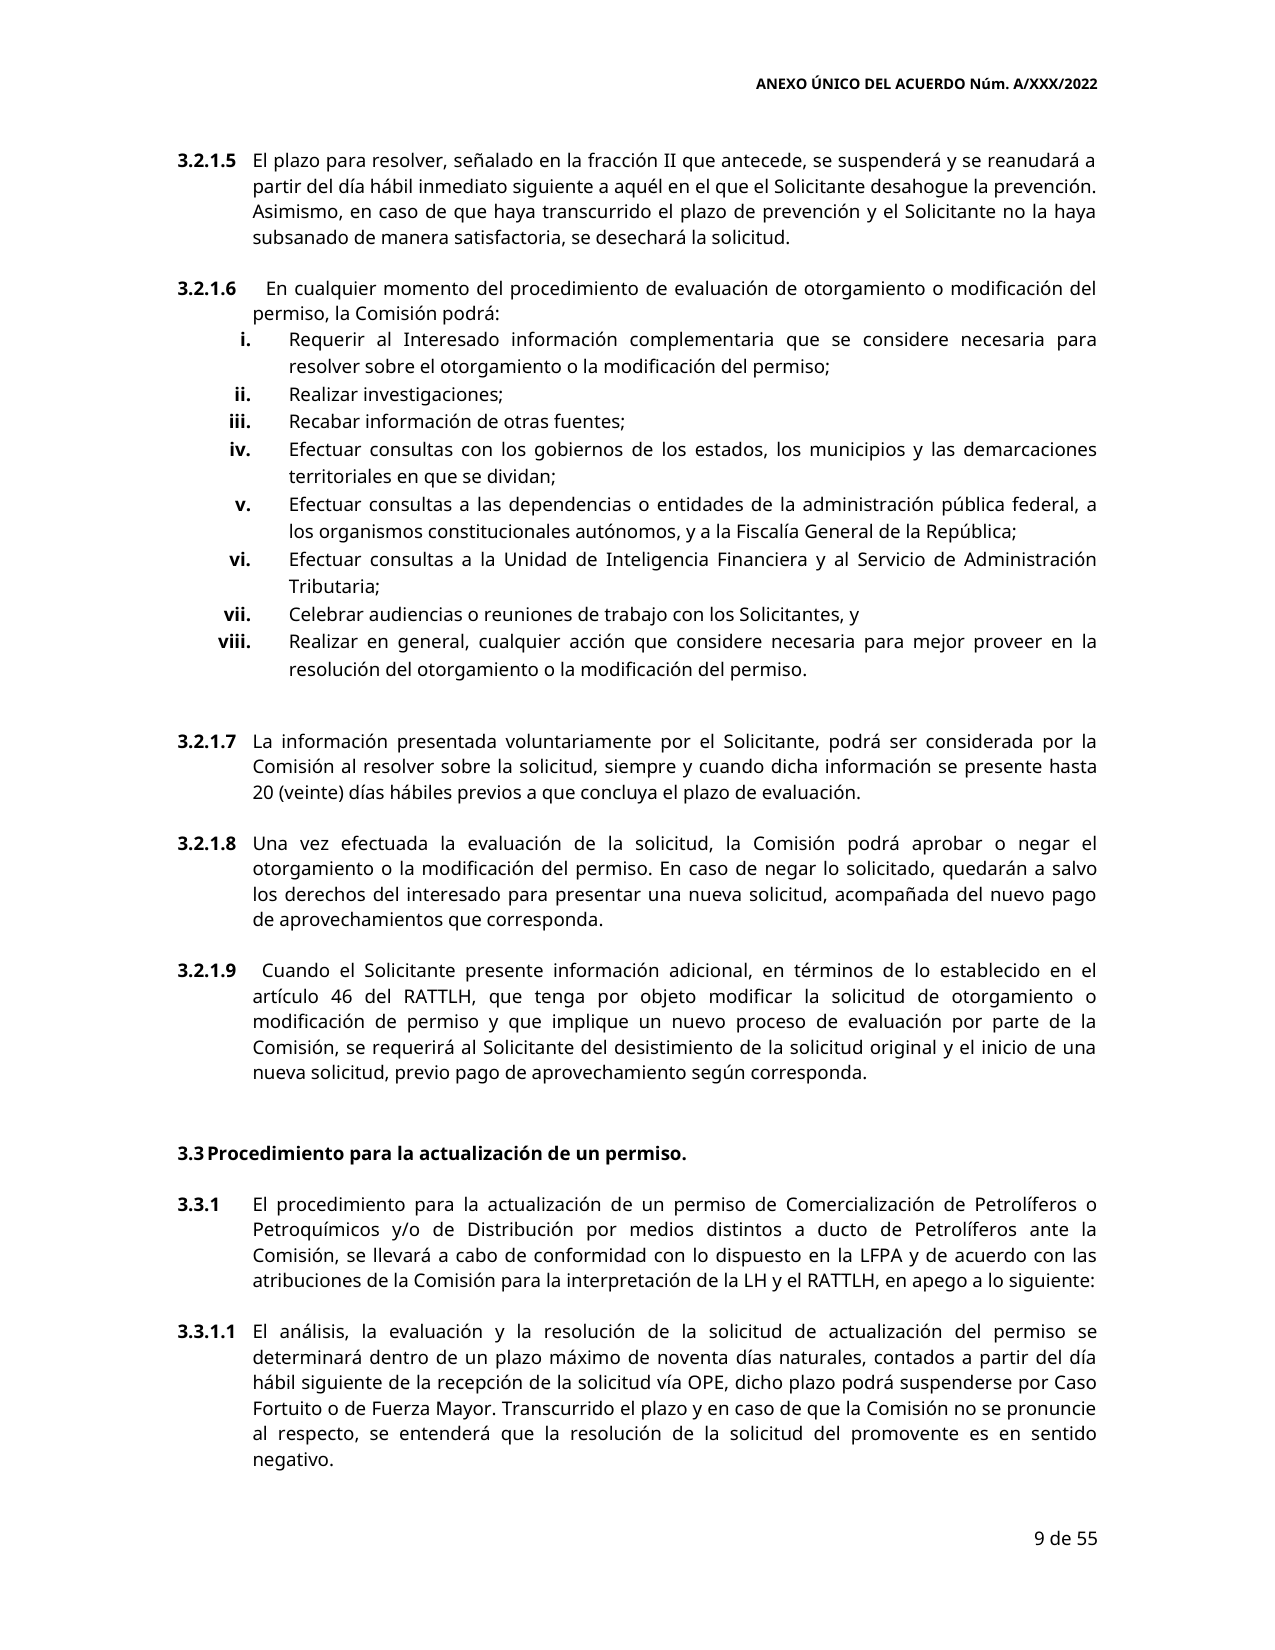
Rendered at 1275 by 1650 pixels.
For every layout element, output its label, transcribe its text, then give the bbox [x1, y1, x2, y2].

list Efectuar consultas a las dependencias o entidades de la administración pública federal, a los organismos constitucionales autónomos, y a la Fiscalía General de la República; [251, 491, 1098, 544]
list El plazo para resolver, señalado en la fracción II que antecede, se suspenderá y se reanudará a partir del día hábil inmediato siguiente a aquél en el que el Solicitante desahogue la prevención. Asimismo, en caso de que haya transcurrido el plazo de prevención y el Solicitante no la haya subsanado de manera satisfactoria, se desechará la solicitud. [177, 148, 1098, 250]
list El procedimiento para la actualización de un permiso de Comercialización de Petrolíferos o Petroquímicos y/o de Distribución por medios distintos a ducto de Petrolíferos ante la Comisión, se llevará a cabo de conformidad con lo dispuesto en la LFPA y de acuerdo con las atribuciones de la Comisión para la interpretación de la LH y el RATTLH, en apego a lo siguiente: [177, 1191, 1098, 1293]
list Una vez efectuada la evaluación de la solicitud, la Comisión podrá aprobar o negar el otorgamiento o la modificación del permiso. En caso de negar lo solicitado, quedarán a salvo los derechos del interesado para presentar una nueva solicitud, acompañada del nuevo pago de aprovechamientos que corresponda. [177, 830, 1098, 932]
list Efectuar consultas a la Unidad de Inteligencia Financiera y al Servicio de Administración Tributaria; [251, 546, 1098, 599]
list Realizar investigaciones; [251, 381, 1098, 407]
list Cuando el Solicitante presente información adicional, en términos de lo establecido en el artículo 46 del RATTLH, que tenga por objeto modificar la solicitud de otorgamiento o modificación de permiso y que implique un nuevo proceso de evaluación por parte de la Comisión, se requerirá al Solicitante del desistimiento de la solicitud original y el inicio de una nueva solicitud, previo pago de aprovechamiento según corresponda. [177, 958, 1098, 1085]
list Recabar información de otras fuentes; [251, 409, 1098, 434]
list La información presentada voluntariamente por el Solicitante, podrá ser considerada por la Comisión al resolver sobre la solicitud, siempre y cuando dicha información se presente hasta 20 (veinte) días hábiles previos a que concluya el plazo de evaluación. [177, 728, 1098, 804]
list Realizar en general, cualquier acción que considere necesaria para mejor proveer en la resolución del otorgamiento o la modificación del permiso. [251, 629, 1098, 682]
list Requerir al Interesado información complementaria que se considere necesaria para resolver sobre el otorgamiento o la modificación del permiso; [251, 326, 1098, 379]
list Efectuar consultas con los gobiernos de los estados, los municipios y las demarcaciones territoriales en que se dividan; [251, 436, 1098, 489]
list El análisis, la evaluación y la resolución de la solicitud de actualización del permiso se determinará dentro de un plazo máximo de noventa días naturales, contados a partir del día hábil siguiente de la recepción de la solicitud vía OPE, dicho plazo podrá suspenderse por Caso Fortuito o de Fuerza Mayor. Transcurrido el plazo y en caso de que la Comisión no se pronuncie al respecto, se entenderá que la resolución de la solicitud del promovente es en sentido negativo. [177, 1319, 1098, 1472]
list Celebrar audiencias o reuniones de trabajo con los Solicitantes, y [251, 601, 1098, 627]
list Procedimiento para la actualización de un permiso. [177, 1140, 1098, 1166]
list En cualquier momento del procedimiento de evaluación de otorgamiento o modificación del permiso, la Comisión podrá: [177, 275, 1098, 326]
